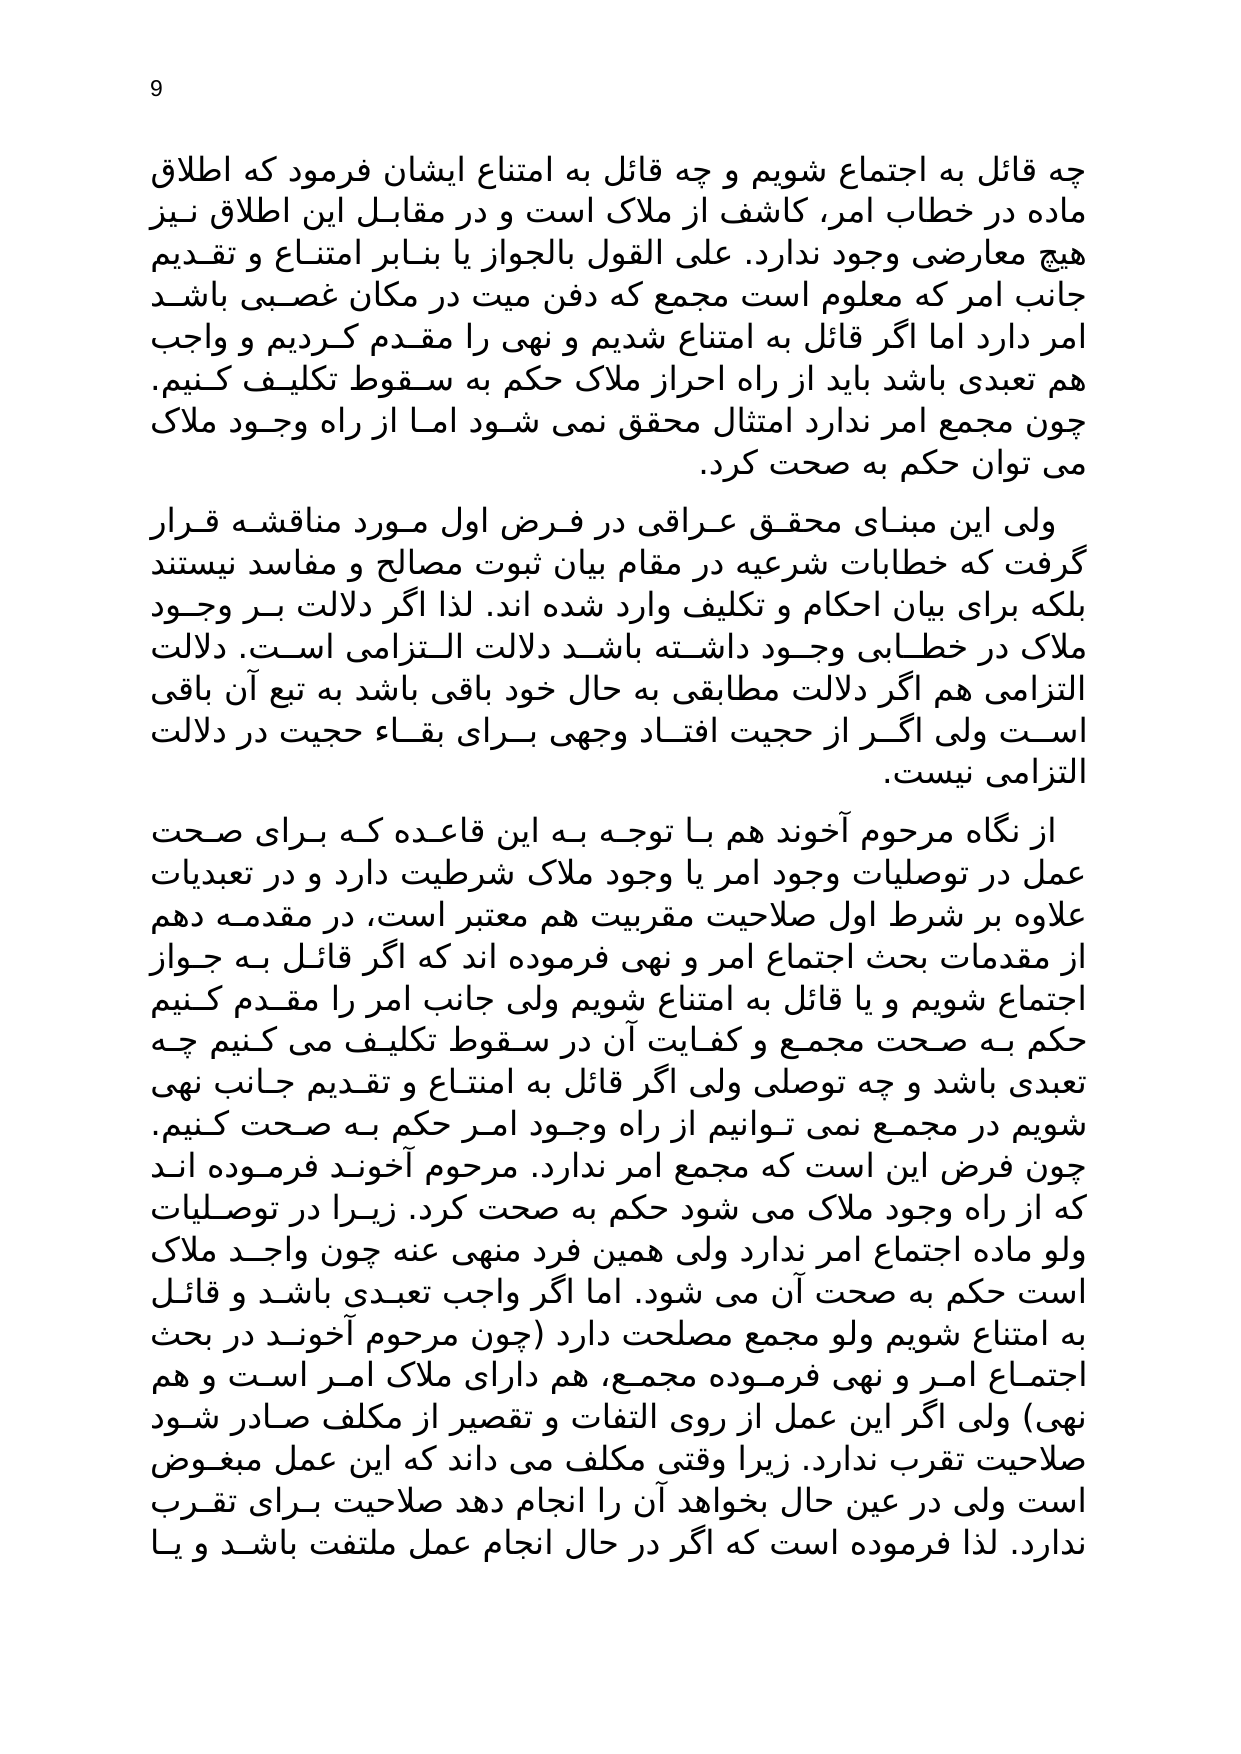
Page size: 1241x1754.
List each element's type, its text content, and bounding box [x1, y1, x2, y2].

text ولی این مبنای محقق عراقی در فرض اول مورد مناقشه قرار گرفت که خطابات شرعیه در مقام بیان ثبوت مصالح و مفاسد نیستند بلکه برای بیان احکام و تکلیف وارد شده اند. لذا اگر دلالت بر وجود ملاک در خطابی وجود داشته باشد دلالت التزامی است. دلالت التزامی هم اگر دلالت مطابقی به حال خود باقی باشد به تبع آن باقی است ولی اگر از حجیت افتاد وجهی برای بقاء حجیت در دلالت التزامی نیست. [150, 502, 1087, 792]
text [150, 811, 1087, 1562]
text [150, 150, 1087, 482]
